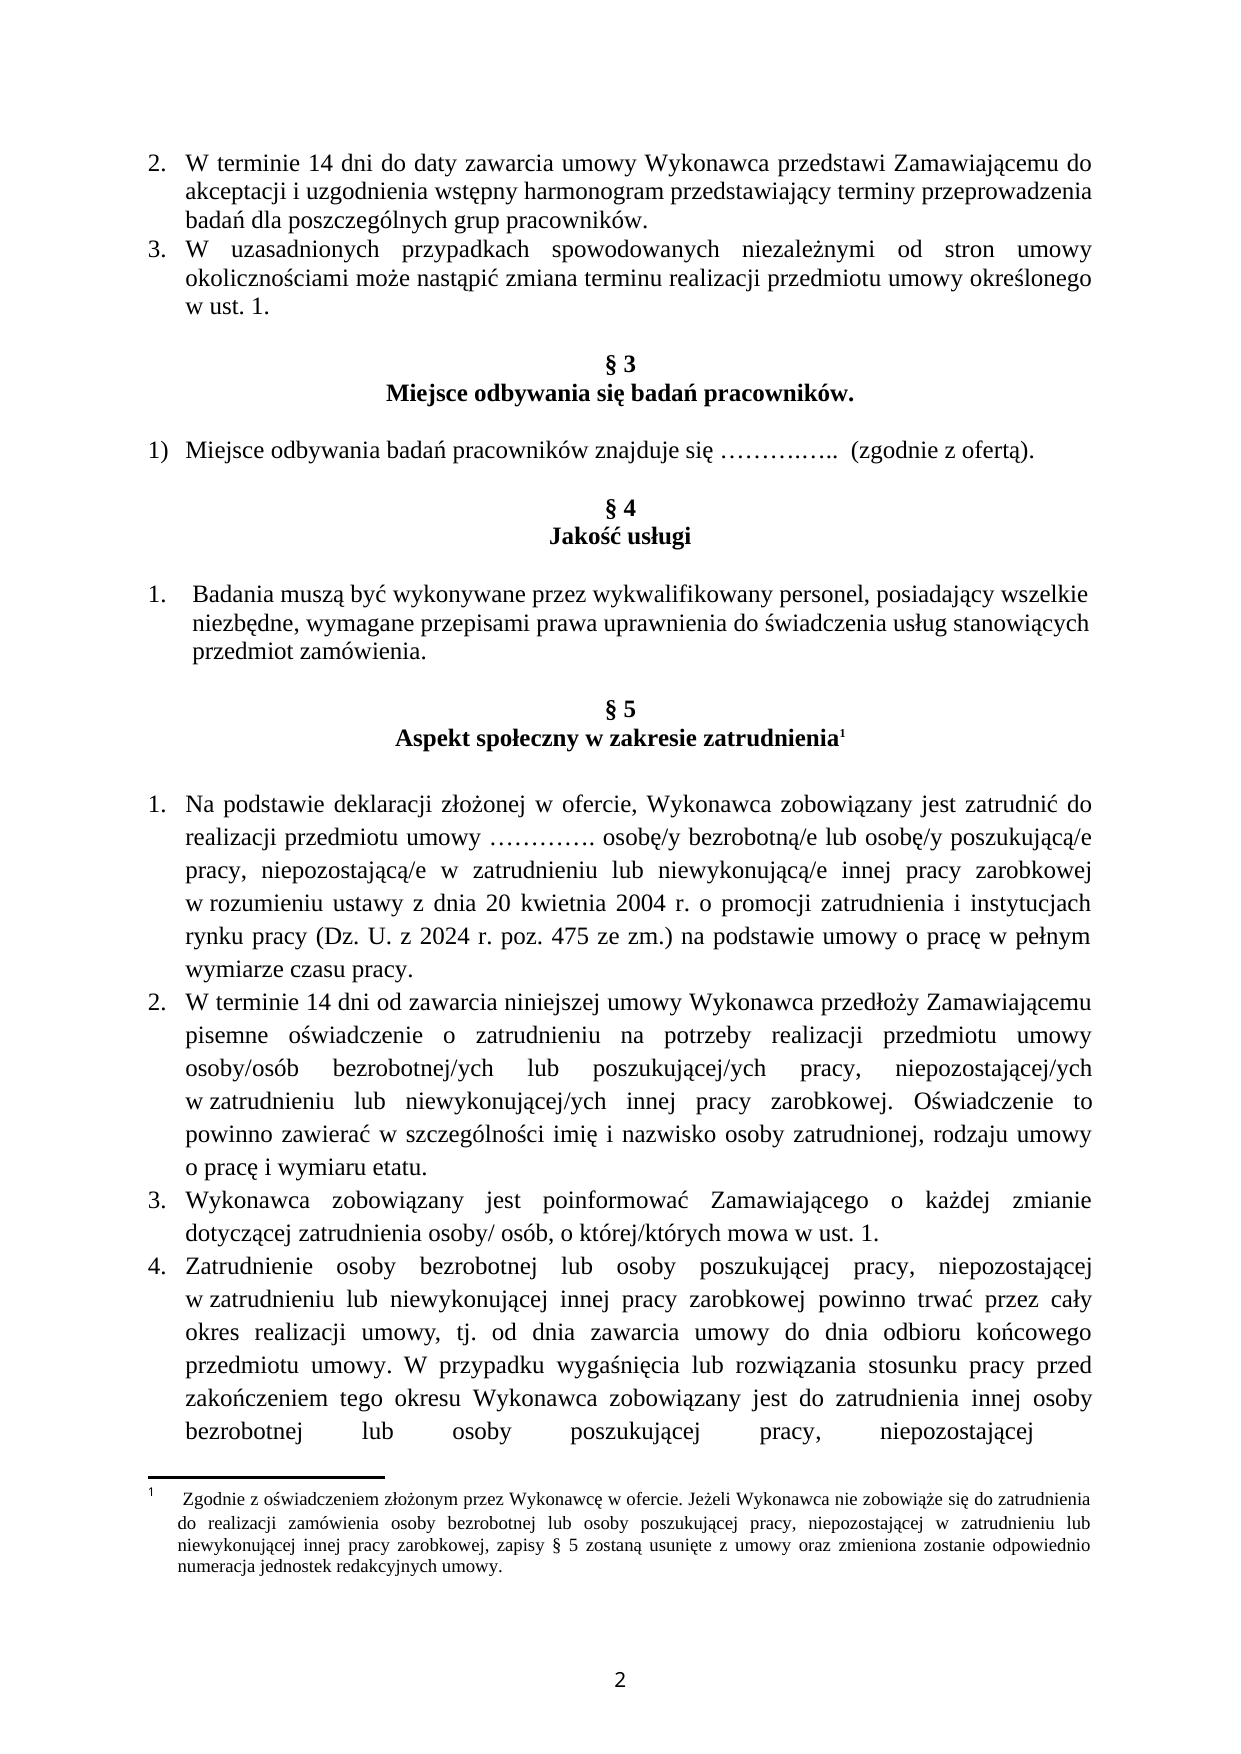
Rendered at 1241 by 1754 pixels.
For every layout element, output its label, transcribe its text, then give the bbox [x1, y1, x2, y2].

text Jakość usługi [148, 521, 1093, 550]
list W uzasadnionych przypadkach spowodowanych niezależnymi od stron umowy okolicznościami może nastąpić zmiana terminu realizacji przedmiotu umowy określonego w ust. 1. [148, 234, 1093, 320]
list W terminie 14 dni do daty zawarcia umowy Wykonawca przedstawi Zamawiającemu do akceptacji i uzgodnienia wstępny harmonogram przedstawiający terminy przeprowadzenia badań dla poszczególnych grup pracowników. [148, 148, 1093, 234]
text § 3 [148, 349, 1093, 378]
list Wykonawca zobowiązany jest poinformować Zamawiającego o każdej zmianie dotyczącej zatrudnienia osoby/ osób, o której/których mowa w ust. 1. [148, 1185, 1093, 1247]
text Aspekt społeczny w zakresie zatrudnienia [148, 723, 1093, 751]
list Na podstawie deklaracji złożonej w ofercie, Wykonawca zobowiązany jest zatrudnić do realizacji przedmiotu umowy …………. osobę/y bezrobotną/e lub osobę/y poszukującą/e pracy, niepozostającą/e w zatrudnieniu lub niewykonującą/e innej pracy zarobkowej w rozumieniu ustawy z dnia 20 kwietnia 2004 r. o promocji zatrudnienia i instytucjach rynku pracy (Dz. U. z 2024 r. poz. 475 ze zm.) na podstawie umowy o pracę w pełnym wymiarze czasu pracy. [148, 789, 1093, 982]
list Badania muszą być wykonywane przez wykwalifikowany personel, posiadający wszelkie niezbędne, wymagane przepisami prawa uprawnienia do świadczenia usług stanowiących przedmiot zamówienia. [148, 579, 1093, 665]
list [148, 1251, 1093, 1445]
text § 5 [148, 694, 1093, 723]
list W terminie 14 dni od zawarcia niniejszej umowy Wykonawca przedłoży Zamawiającemu pisemne oświadczenie o zatrudnieniu na potrzeby realizacji przedmiotu umowy osoby/osób bezrobotnej/ych lub poszukującej/ych pracy, niepozostającej/ych w zatrudnieniu lub niewykonującej/ych innej pracy zarobkowej. Oświadczenie to powinno zawierać w szczególności imię i nazwisko osoby zatrudnionej, rodzaju umowy o pracę i wymiaru etatu. [148, 987, 1093, 1181]
list Miejsce odbywania badań pracowników znajduje się ……….….. (zgodnie z ofertą). [148, 435, 1093, 464]
text § 4 [148, 493, 1093, 521]
text Miejsce odbywania się badań pracowników. [148, 378, 1093, 406]
